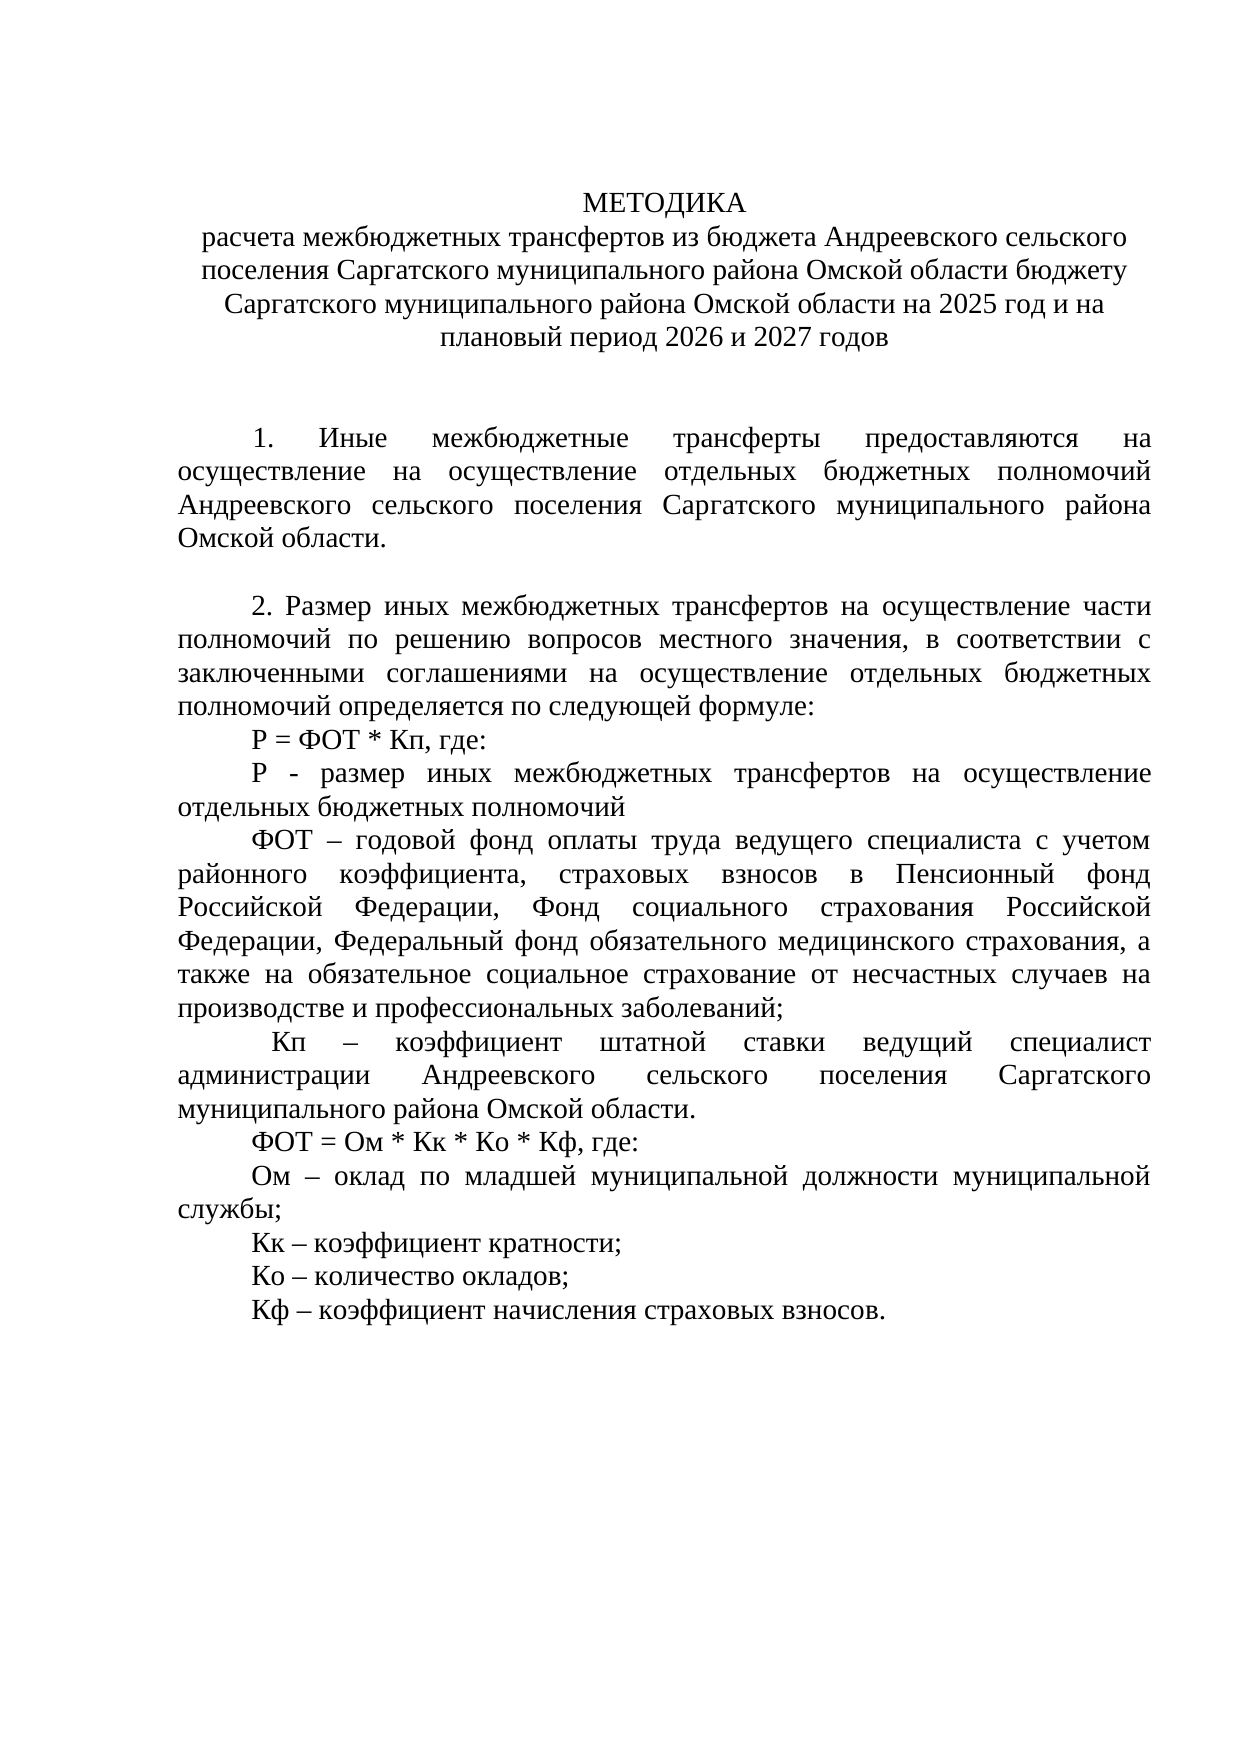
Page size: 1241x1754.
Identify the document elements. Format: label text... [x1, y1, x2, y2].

text Ом – оклад по младшей муниципальной должности муниципальной службы; [177, 1158, 1152, 1225]
text Кк – коэффициент кратности; [177, 1225, 1152, 1258]
text 1. Иные межбюджетные трансферты предоставляются на осуществление на осуществление отдельных бюджетных полномочий Андреевского сельского поселения Саргатского муниципального района Омской области. [177, 420, 1152, 554]
title расчета межбюджетных трансфертов из бюджета Андреевского сельского поселения Саргатского муниципального района Омской области бюджету Саргатского муниципального района Омской области на 2025 год и на плановый период 2026 и 2027 годов [177, 219, 1152, 353]
text Кф – коэффициент начисления страховых взносов. [177, 1292, 1152, 1326]
text Р - размер иных межбюджетных трансфертов на осуществление отдельных бюджетных полномочий [177, 755, 1152, 822]
text ФОТ – годовой фонд оплаты труда ведущего специалиста с учетом районного коэффициента, страховых взносов в Пенсионный фонд Российской Федерации, Фонд социального страхования Российской Федерации, Федеральный фонд обязательного медицинского страхования, а также на обязательное социальное страхование от несчастных случаев на производстве и профессиональных заболеваний; [177, 822, 1152, 1024]
text Р = ФОТ * Кп, где: [177, 722, 1152, 755]
text Кп – коэффициент штатной ставки ведущий специалист администрации Андреевского сельского поселения Саргатского муниципального района Омской области. [177, 1024, 1152, 1124]
text Ко – количество окладов; [177, 1258, 1152, 1292]
title МЕТОДИКА [177, 185, 1152, 219]
text ФОТ = Ом * Кк * Ко * Кф, где: [177, 1124, 1152, 1158]
text 2. Размер иных межбюджетных трансфертов на осуществление части полномочий по решению вопросов местного значения, в соответствии с заключенными соглашениями на осуществление отдельных бюджетных полномочий определяется по следующей формуле: [177, 588, 1152, 722]
